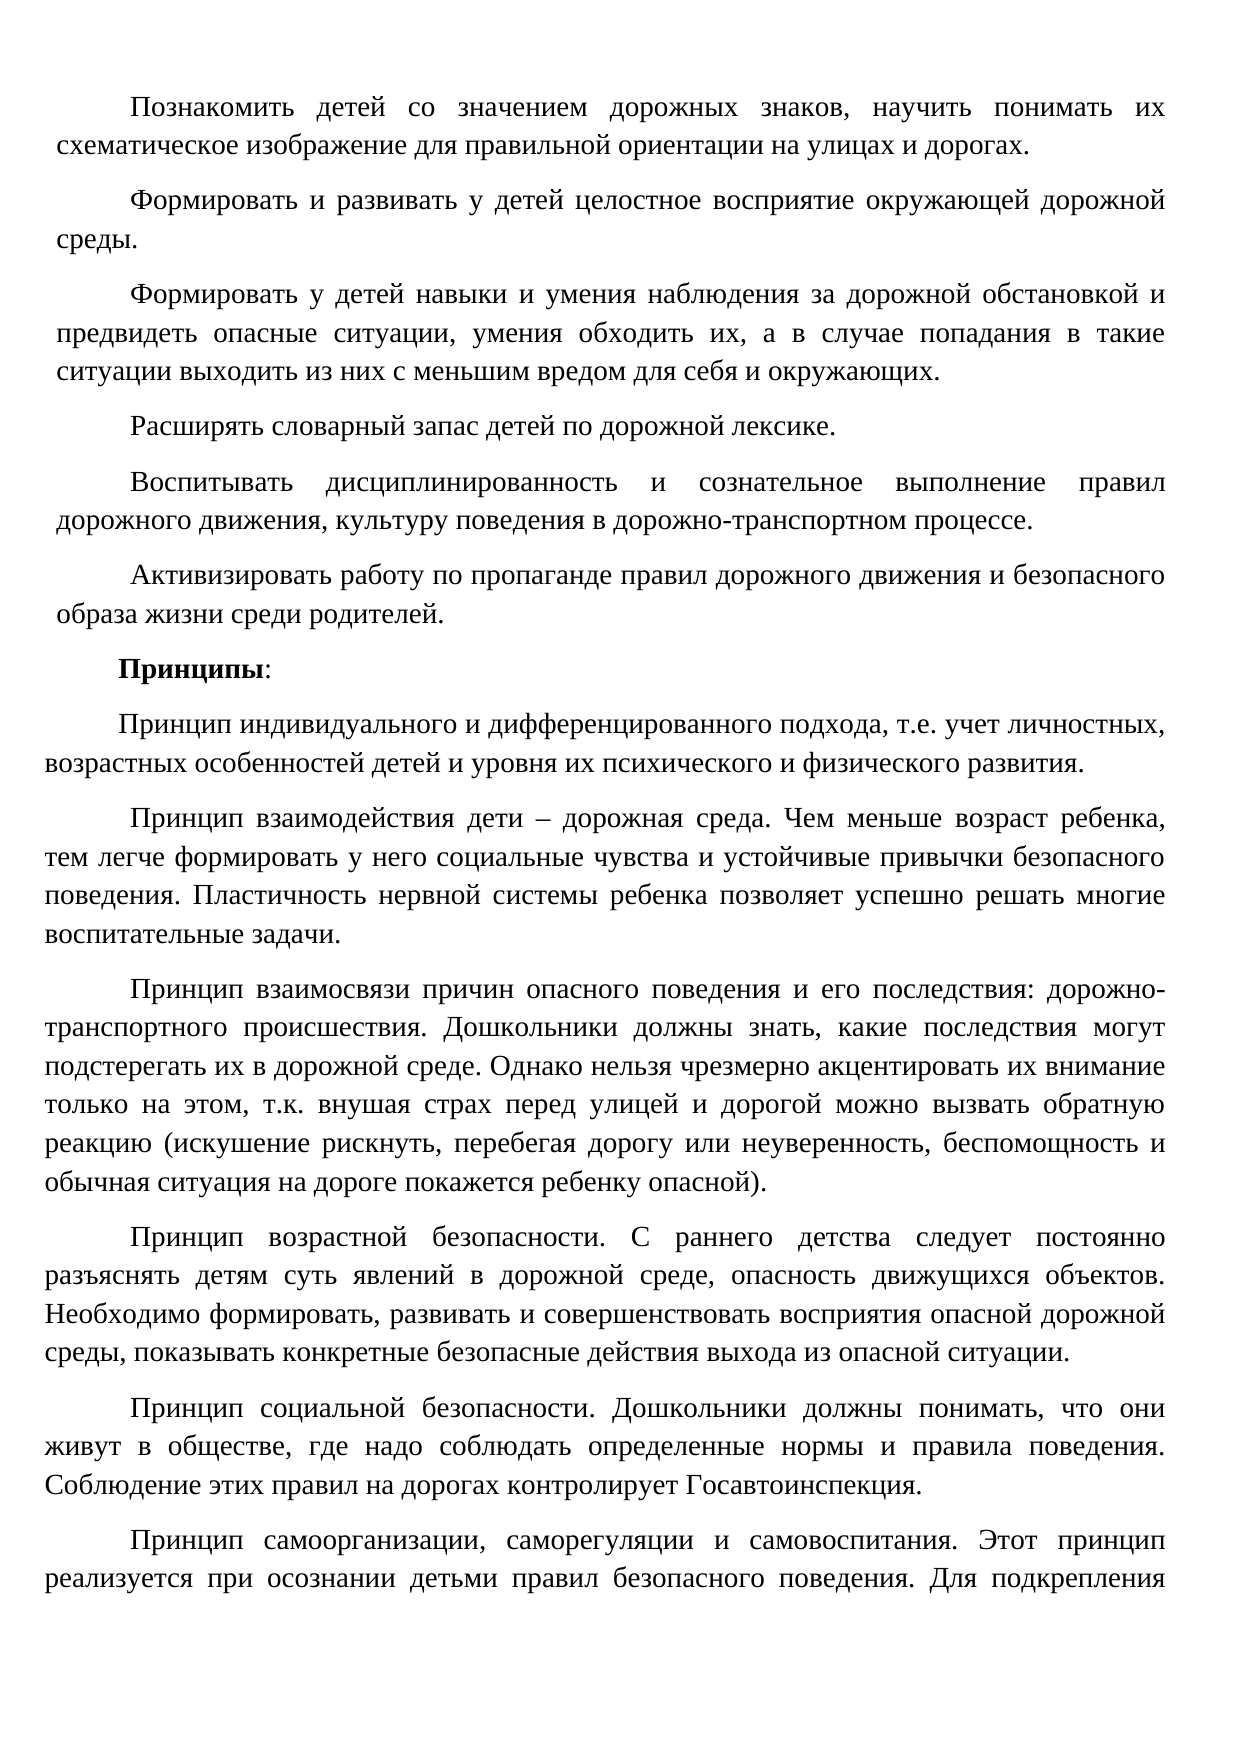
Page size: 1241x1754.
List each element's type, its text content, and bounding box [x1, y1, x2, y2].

text Принцип социальной безопасности. Дошкольники должны понимать, что они живут в обществе, где надо соблюдать определенные нормы и правила поведения. Соблюдение этих правил на дорогах контролирует Госавтоинспекция. [44, 1390, 1167, 1500]
text Формировать у детей навыки и умения наблюдения за дорожной обстановкой и предвидеть опасные ситуации, умения обходить их, а в случае попадания в такие ситуации выходить из них с меньшим вредом для себя и окружающих. [56, 276, 1167, 387]
text Принцип взаимодействия дети – дорожная среда. Чем меньше возраст ребенка, тем легче формировать у него социальные чувства и устойчивые привычки безопасного поведения. Пластичность нервной системы ребенка позволяет успешно решать многие воспитательные задачи. [44, 800, 1167, 949]
text Воспитывать дисциплинированность и сознательное выполнение правил дорожного движения, культуру поведения в дорожно-транспортном процессе. [56, 464, 1167, 536]
text Принцип взаимосвязи причин опасного поведения и его последствия: дорожно-транспортного происшествия. Дошкольники должны знать, какие последствия могут подстерегать их в дорожной среде. Однако нельзя чрезмерно акцентировать их внимание только на этом, т.к. внушая страх перед улицей и дорогой можно вызвать обратную реакцию (искушение рискнуть, перебегая дорогу или неуверенность, беспомощность и обычная ситуация на дороге покажется ребенку опасной). [44, 971, 1167, 1197]
text Принцип индивидуального и дифференцированного подхода, т.е. учет личностных, возрастных особенностей детей и уровня их психического и физического развития. [44, 706, 1167, 778]
text Принципы: [44, 651, 1167, 685]
text Познакомить детей со значением дорожных знаков, научить понимать их схематическое изображение для правильной ориентации на улицах и дорогах. [56, 89, 1167, 161]
text Принцип возрастной безопасности. С раннего детства следует постоянно разъяснять детям суть явлений в дорожной среде, опасность движущихся объектов. Необходимо формировать, развивать и совершенствовать восприятия опасной дорожной среды, показывать конкретные безопасные действия выхода из опасной ситуации. [44, 1219, 1167, 1368]
text Активизировать работу по пропаганде правил дорожного движения и безопасного образа жизни среди родителей. [56, 557, 1167, 629]
text Формировать и развивать у детей целостное восприятие окружающей дорожной среды. [56, 182, 1167, 254]
text Расширять словарный запас детей по дорожной лексике. [56, 408, 1167, 442]
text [44, 1522, 1167, 1594]
